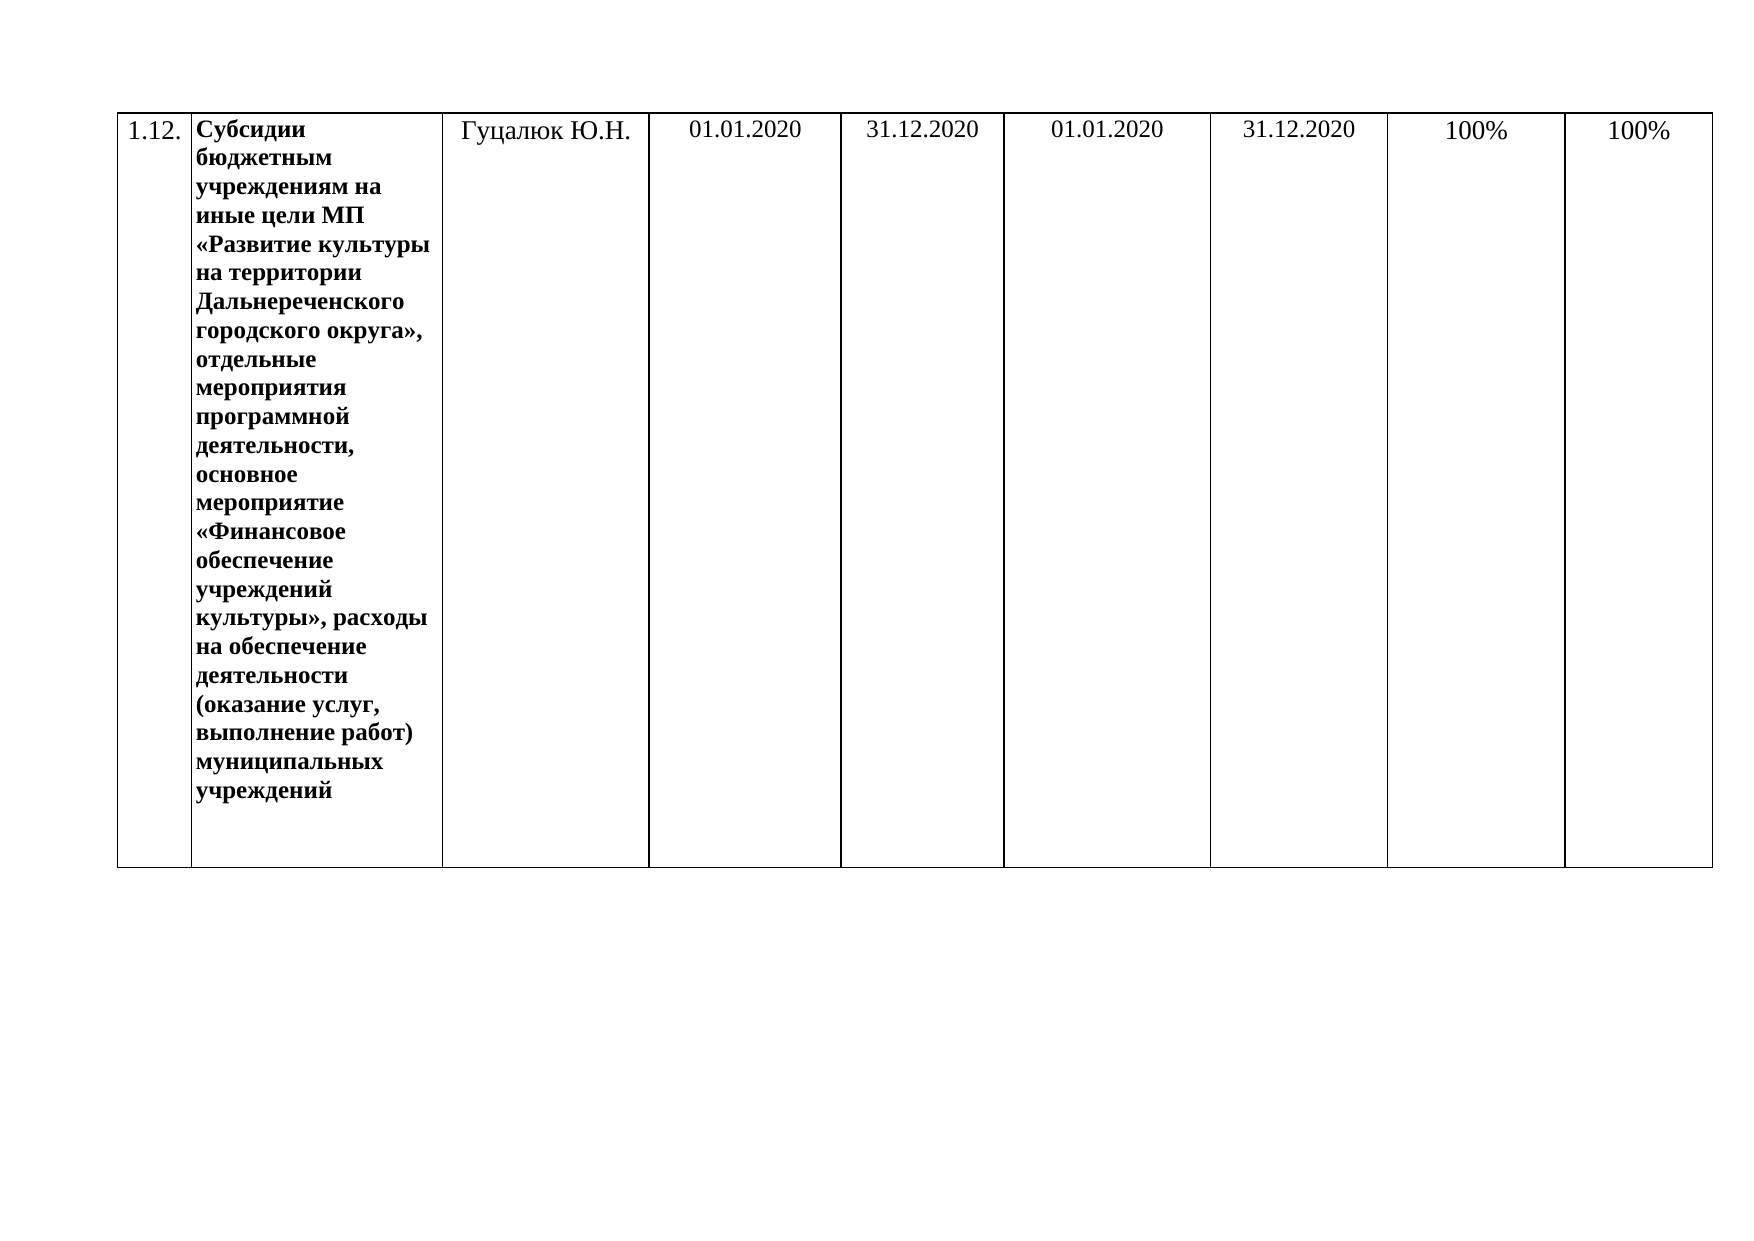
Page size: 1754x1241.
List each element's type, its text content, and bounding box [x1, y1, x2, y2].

table_cell 31.12.2020 [1211, 114, 1387, 867]
table_cell 1.12. [118, 114, 191, 867]
table_cell 01.01.2020 [1005, 114, 1210, 867]
table_cell 01.01.2020 [650, 114, 840, 867]
table_cell 100% [1388, 114, 1564, 867]
table_cell Субсидии бюджетным учреждениям на иные цели МП «Развитие культуры на территории Дальнереченского городского округа», отдельные мероприятия программной деятельности, основное мероприятие «Финансовое обеспечение учреждений культуры», расходы на обеспечение деятельности (оказание услуг, выполнение работ) муниципальных учреждений [192, 114, 442, 867]
table_cell Гуцалюк Ю.Н. [443, 114, 648, 867]
table_cell 100% [1566, 114, 1712, 867]
table_cell 31.12.2020 [842, 114, 1003, 867]
